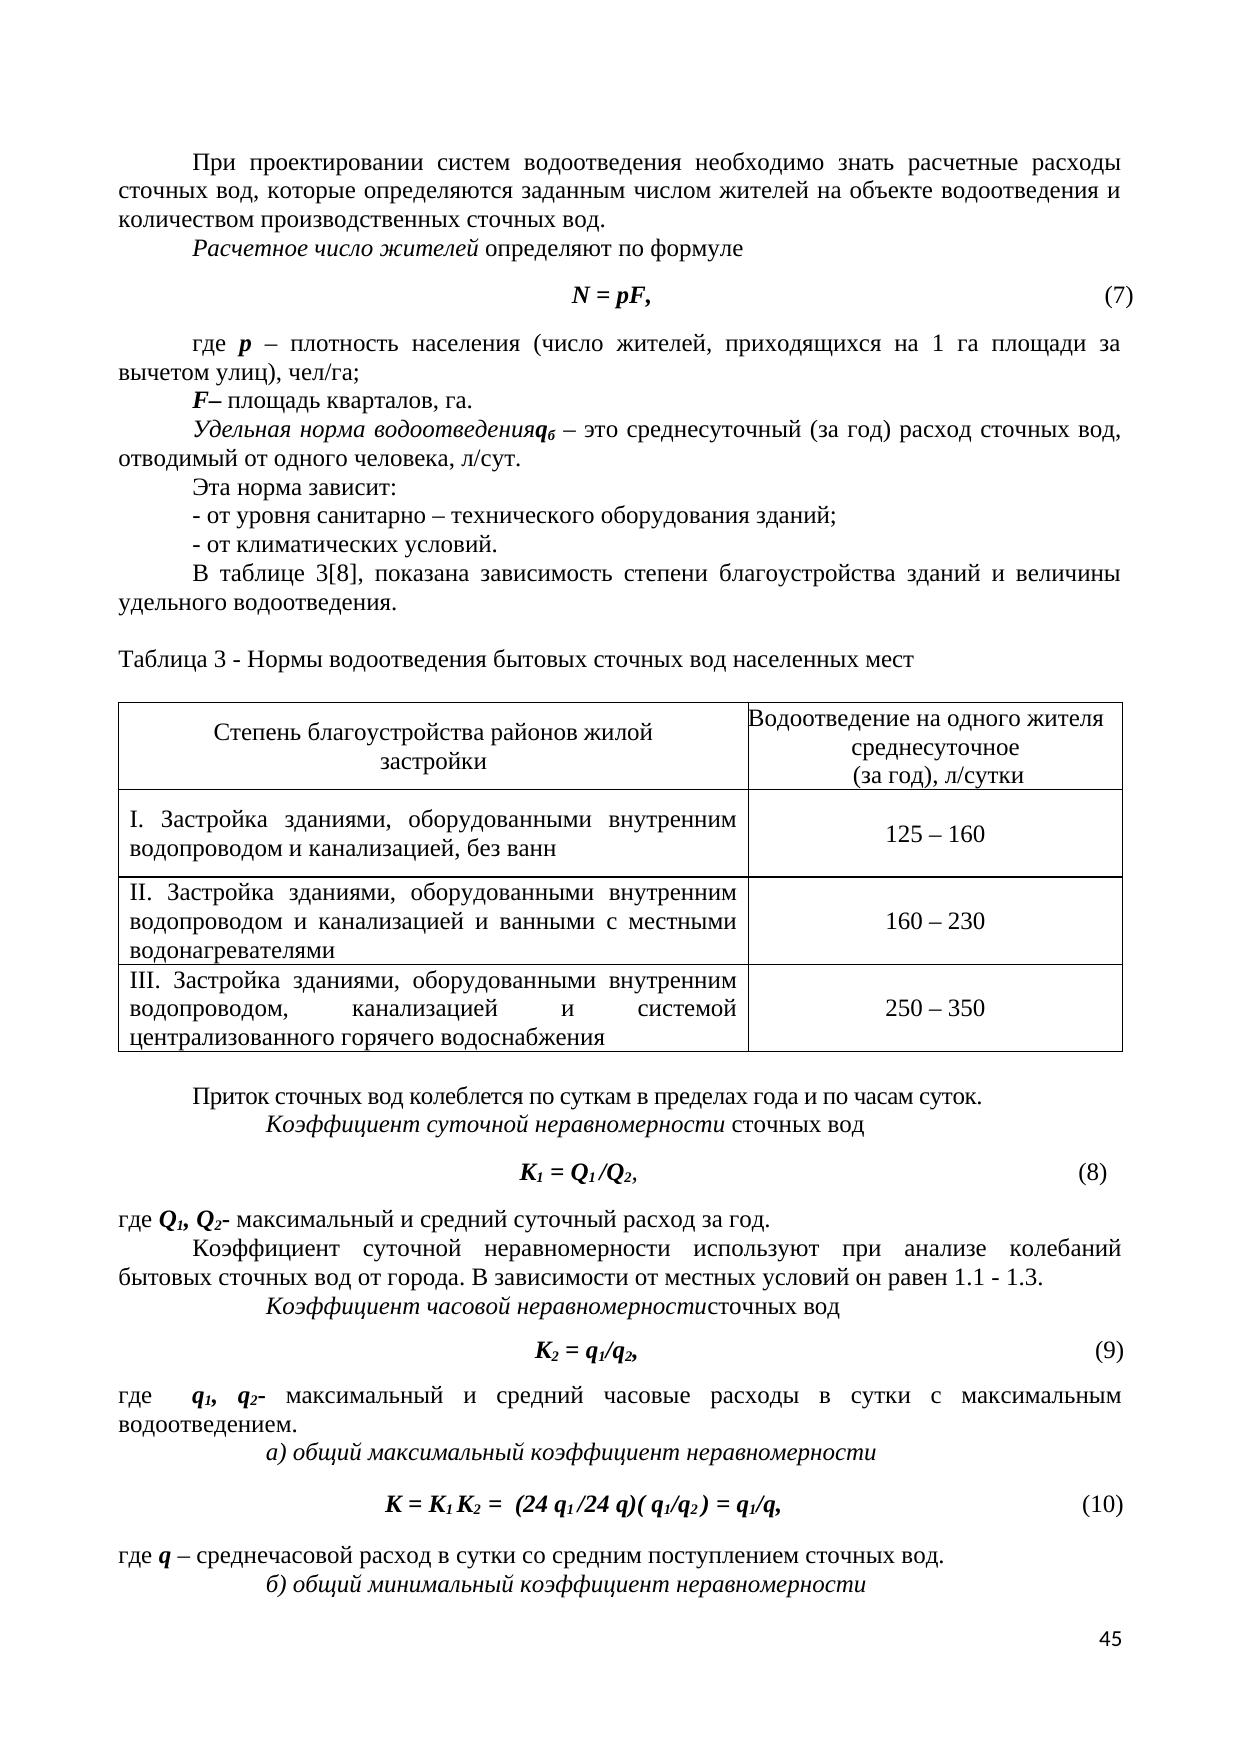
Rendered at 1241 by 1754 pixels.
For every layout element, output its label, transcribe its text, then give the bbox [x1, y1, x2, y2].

table_cell 125 – 160 [749, 790, 1122, 876]
text б) общий минимальный коэффициент неравномерности [118, 1569, 1122, 1597]
table_header (7) [1043, 262, 1192, 328]
text - от уровня санитарно – технического оборудования зданий; [118, 501, 1122, 529]
table_header К = К1 К2 = (24 q1 /24 q)( q1/q2 ) = q1/q, [107, 1466, 1060, 1540]
text Таблица 3 - Нормы водоотведения бытовых сточных вод населенных мест [118, 644, 1122, 673]
text где Q1, Q2- максимальный и средний суточный расход за год. [118, 1204, 1122, 1233]
text где q – среднечасовой расход в сутки со средним поступлением сточных вод. [118, 1540, 1122, 1569]
table_cell I. Застройка зданиями, оборудованными внутренним водопроводом и канализацией, без ванн [119, 790, 748, 876]
text а) общий максимальный коэффициент неравномерности [118, 1437, 1122, 1466]
table_cell II. Застройка зданиями, оборудованными внутренним водопроводом и канализацией и ванными с местными водонагревателями [119, 878, 748, 964]
text F– площадь кварталов, га. [118, 386, 1122, 414]
table_cell 160 – 230 [749, 878, 1122, 964]
table_cell 250 – 350 [749, 965, 1122, 1051]
text - от климатических условий. [118, 529, 1122, 558]
text где q1, q2- максимальный и средний часовые расходы в сутки с максимальным водоотведением. [118, 1380, 1122, 1437]
text Коэффициент суточной неравномерности используют при анализе колебаний бытовых сточных вод от города. В зависимости от местных условий он равен 1.1 - 1.3. [118, 1233, 1122, 1291]
text В таблице 3[8], показана зависимость степени благоустройства зданий и величины удельного водоотведения. [118, 558, 1122, 616]
table_header Водоотведение на одного жителя среднесуточное (за год), л/сутки [749, 703, 1122, 789]
table_header Степень благоустройства районов жилой застройки [119, 703, 748, 789]
text Коэффициент суточной неравномерности сточных вод [118, 1109, 1122, 1138]
text Приток сточных вод колеблется по суткам в пределах года и по часам суток. [118, 1081, 1122, 1109]
table_header (8) [1050, 1138, 1135, 1204]
table_cell III. Застройка зданиями, оборудованными внутренним водопроводом, канализацией и системой централизованного горячего водоснабжения [119, 965, 748, 1051]
text где p – плотность населения (число жителей, приходящихся на площади за вычетом улиц), чел/га; [118, 328, 1122, 386]
table_header К1 = Q1 /Q2, [107, 1138, 1050, 1204]
text Коэффициент часовой неравномерностисточных вод [118, 1291, 1122, 1319]
table_header К2 = q1/q2, [107, 1320, 1066, 1380]
text При проектировании систем водоотведения необходимо знать расчетные расходы сточных вод, которые определяются заданным числом жителей на объекте водоотведения и количеством производственных сточных вод. [118, 147, 1122, 233]
text Удельная норма водоотведенияqб – это среднесуточный (за год) расход сточных вод, отводимый от одного человека, л/сут. [118, 414, 1122, 472]
table_header (10) [1060, 1466, 1146, 1540]
text Расчетное число жителей определяют по формуле [118, 233, 1122, 262]
text Эта норма зависит: [118, 472, 1122, 501]
table_header N = pF, [107, 262, 1043, 328]
table_header (9) [1066, 1320, 1152, 1380]
